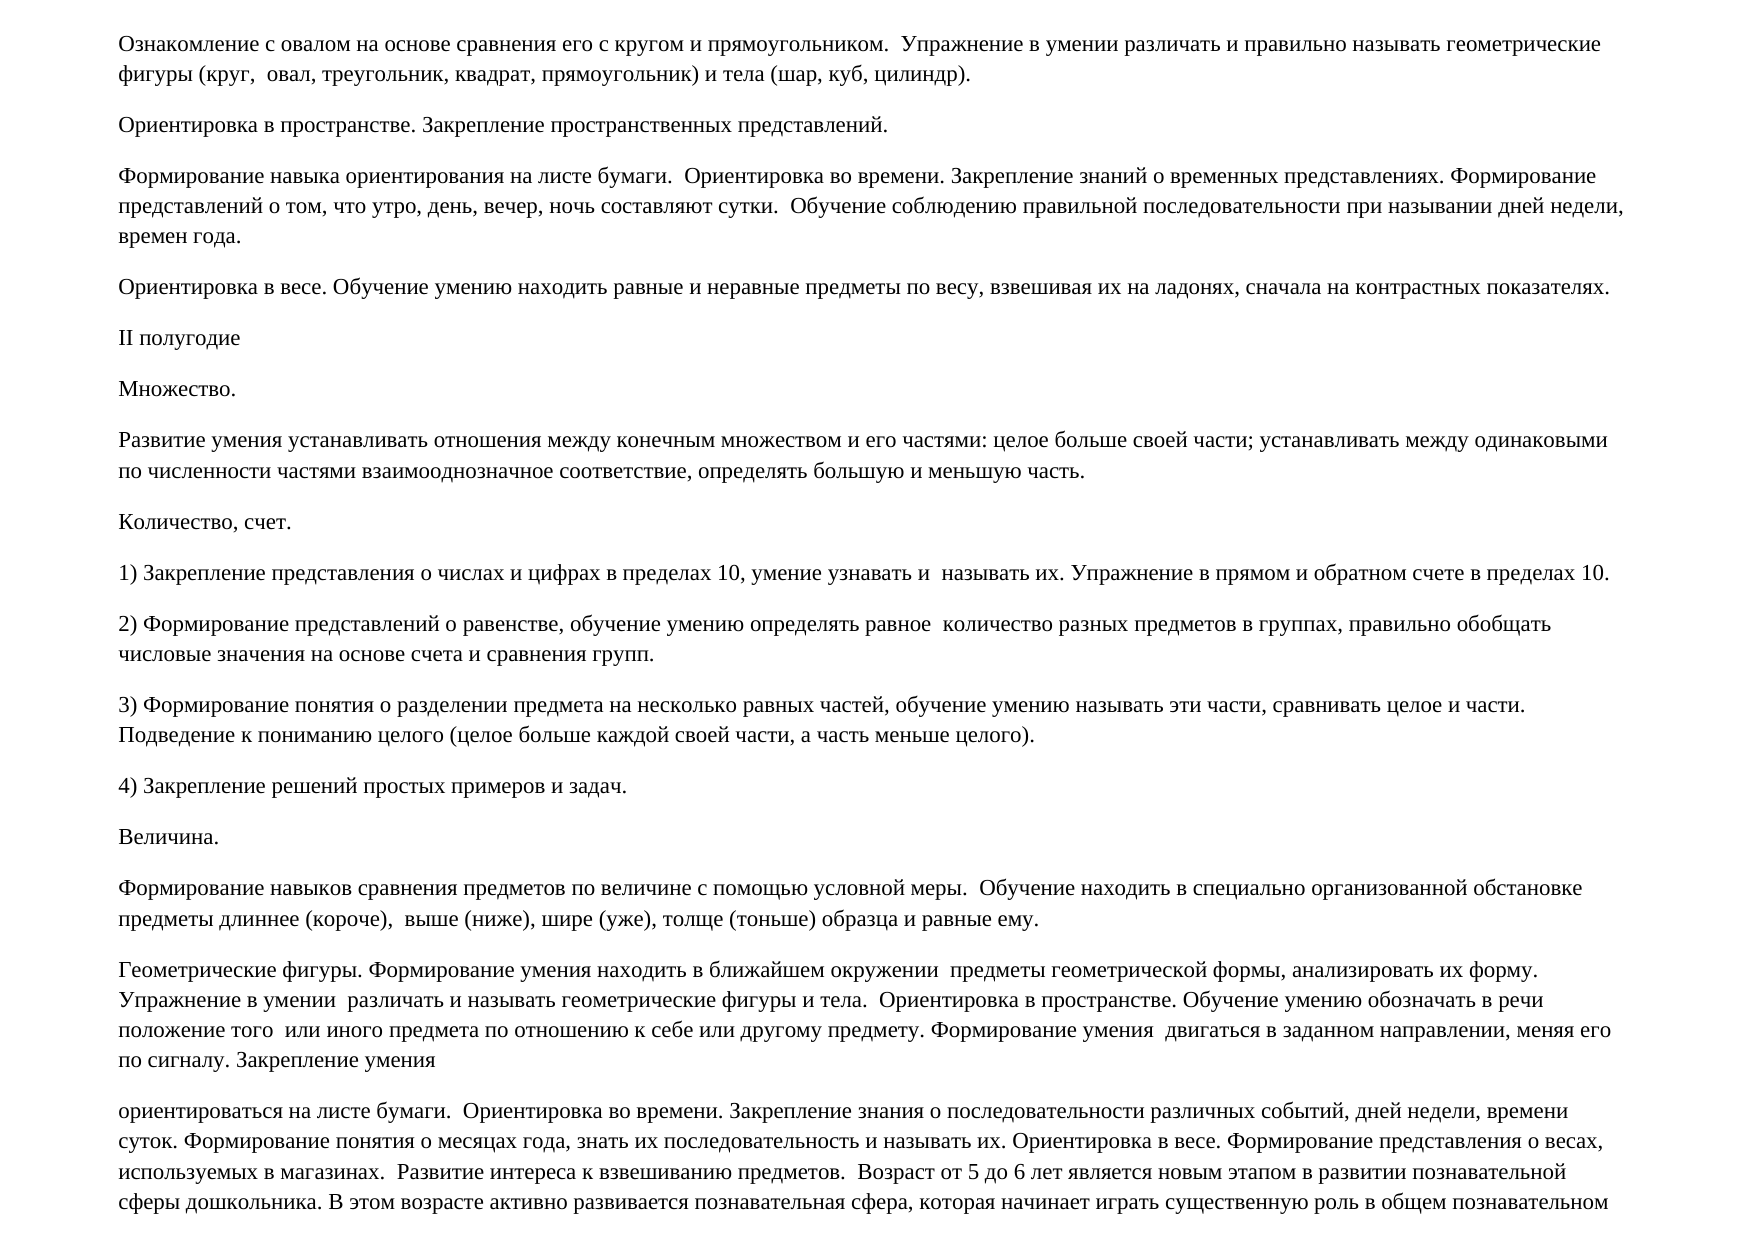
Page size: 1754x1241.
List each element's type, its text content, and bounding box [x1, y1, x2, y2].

text Множество. [118, 375, 1636, 402]
text 4) Закрепление решений простых примеров и задач. [118, 772, 1636, 799]
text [118, 1097, 1636, 1214]
text 2) Формирование представлений о равенстве, обучение умению определять равное количество разных предметов в группах, правильно обобщать числовые значения на основе счета и сравнения групп. [118, 610, 1636, 666]
text 1) Закрепление представления о числах и цифрах в пределах 10, умение узнавать и называть их. Упражнение в прямом и обратном счете в пределах 10. [118, 559, 1636, 585]
text Развитие умения устанавливать отношения между конечным множеством и его частями: целое больше своей части; устанавливать между одинаковыми по численности частями взаимооднозначное соответствие, определять большую и меньшую часть. [118, 426, 1636, 483]
text Формирование навыков сравнения предметов по величине с помощью условной меры. Обучение находить в специально организованной обстановке предметы длиннее (короче), выше (ниже), шире (уже), толще (тоньше) образца и равные ему. [118, 874, 1636, 931]
text Ориентировка в весе. Обучение умению находить равные и неравные предметы по весу, взвешивая их на ладонях, сначала на контрастных показателях. [118, 273, 1636, 300]
text 3) Формирование понятия о разделении предмета на несколько равных частей, обучение умению называть эти части, сравнивать целое и части. Подведение к пониманию целого (целое больше каждой своей части, а часть меньше целого). [118, 691, 1636, 748]
text Величина. [118, 823, 1636, 850]
text Геометрические фигуры. Формирование умения находить в ближайшем окружении предметы геометрической формы, анализировать их форму. Упражнение в умении различать и называть геометрические фигуры и тела. Ориентировка в пространстве. Обучение умению обозначать в речи положение того или иного предмета по отношению к себе или другому предмету. Формирование умения двигаться в заданном направлении, меняя его по сигналу. Закрепление умения [118, 956, 1636, 1073]
text ІІ полугодие [118, 324, 1636, 351]
text Количество, счет. [118, 508, 1636, 534]
text Ознакомление с овалом на основе сравнения его с кругом и прямоугольником. Упражнение в умении различать и правильно называть геометрические фигуры (круг, овал, треугольник, квадрат, прямоугольник) и тела (шар, куб, цилиндр). [118, 29, 1636, 86]
text Ориентировка в пространстве. Закрепление пространственных представлений. [118, 111, 1636, 137]
text Формирование навыка ориентирования на листе бумаги. Ориентировка во времени. Закрепление знаний о временных представлениях. Формирование представлений о том, что утро, день, вечер, ночь составляют сутки. Обучение соблюдению правильной последовательности при назывании дней недели, времен года. [118, 162, 1636, 249]
